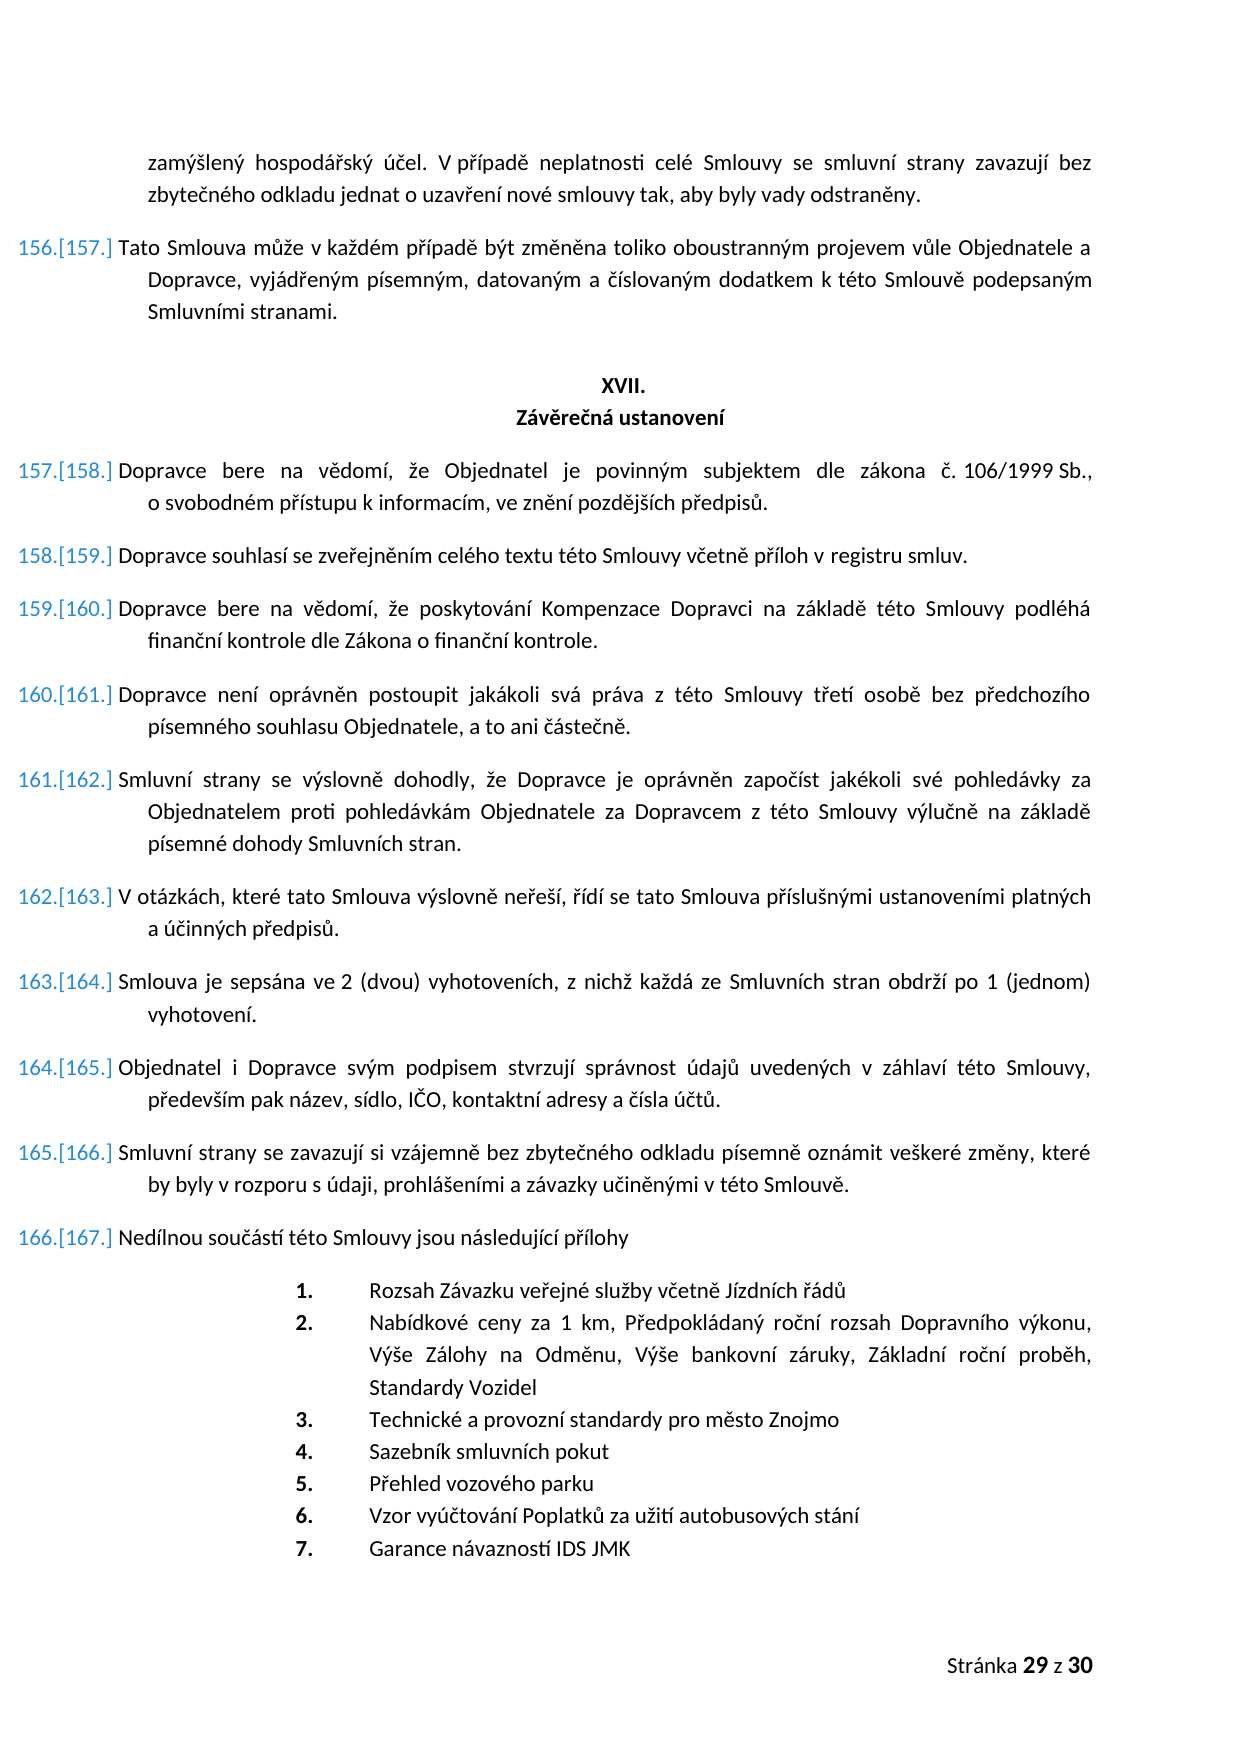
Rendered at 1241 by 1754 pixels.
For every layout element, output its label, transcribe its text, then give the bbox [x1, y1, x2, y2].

text Smlouva je sepsána ve 2 (dvou) vyhotoveních, z nichž každá ze Smluvních stran obdrží po 1 (jednom) vyhotovení. [118, 967, 1093, 1028]
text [118, 148, 1093, 208]
text Smluvní strany se zavazují si vzájemně bez zbytečného odkladu písemně oznámit veškeré změny, které by byly v rozporu s údaji, prohlášeními a závazky učiněnými v této Smlouvě. [118, 1138, 1093, 1198]
text Dopravce bere na vědomí, že Objednatel je povinným subjektem dle zákona č. 106/1999 Sb., o svobodném přístupu k informacím, ve znění pozdějších předpisů. [118, 456, 1093, 516]
text Objednatel i Dopravce svým podpisem stvrzují správnost údajů uvedených v záhlaví této Smlouvy, především pak název, sídlo, IČO, kontaktní adresy a čísla účtů. [118, 1053, 1093, 1113]
text Technické a provozní standardy pro město Znojmo [295, 1405, 1093, 1433]
text Sazebník smluvních pokut [295, 1437, 1093, 1465]
text Dopravce souhlasí se zveřejněním celého textu této Smlouvy včetně příloh v registru smluv. [118, 541, 1093, 569]
text Vzor vyúčtování Poplatků za užití autobusových stání [295, 1501, 1093, 1529]
text Nabídkové ceny za 1 km, Předpokládaný roční rozsah Dopravního výkonu, Výše Zálohy na Odměnu, Výše bankovní záruky, Základní roční proběh, Standardy Vozidel [295, 1308, 1093, 1401]
text Dopravce není oprávněn postoupit jakákoli svá práva z této Smlouvy třetí osobě bez předchozího písemného souhlasu Objednatele, a to ani částečně. [118, 680, 1093, 740]
text Tato Smlouva může v každém případě být změněna toliko oboustranným projevem vůle Objednatele a Dopravce, vyjádřeným písemným, datovaným a číslovaným dodatkem k této Smlouvě podepsaným Smluvními stranami. [118, 233, 1093, 325]
text V otázkách, které tato Smlouva výslovně neřeší, řídí se tato Smlouva příslušnými ustanoveními platných a účinných předpisů. [118, 882, 1093, 942]
text Dopravce bere na vědomí, že poskytování Kompenzace Dopravci na základě této Smlouvy podléhá finanční kontrole dle Zákona o finanční kontrole. [118, 594, 1093, 655]
text Nedílnou součástí této Smlouvy jsou následující přílohy [118, 1223, 1093, 1251]
text Rozsah Závazku veřejné služby včetně Jízdních řádů [295, 1276, 1093, 1304]
text Závěrečná ustanovení [148, 403, 1093, 431]
text Smluvní strany se výslovně dohodly, že Dopravce je oprávněn započíst jakékoli své pohledávky za Objednatelem proti pohledávkám Objednatele za Dopravcem z této Smlouvy výlučně na základě písemné dohody Smluvních stran. [118, 765, 1093, 857]
text Přehled vozového parku [295, 1469, 1093, 1497]
text Garance návazností IDS JMK [295, 1534, 1093, 1562]
